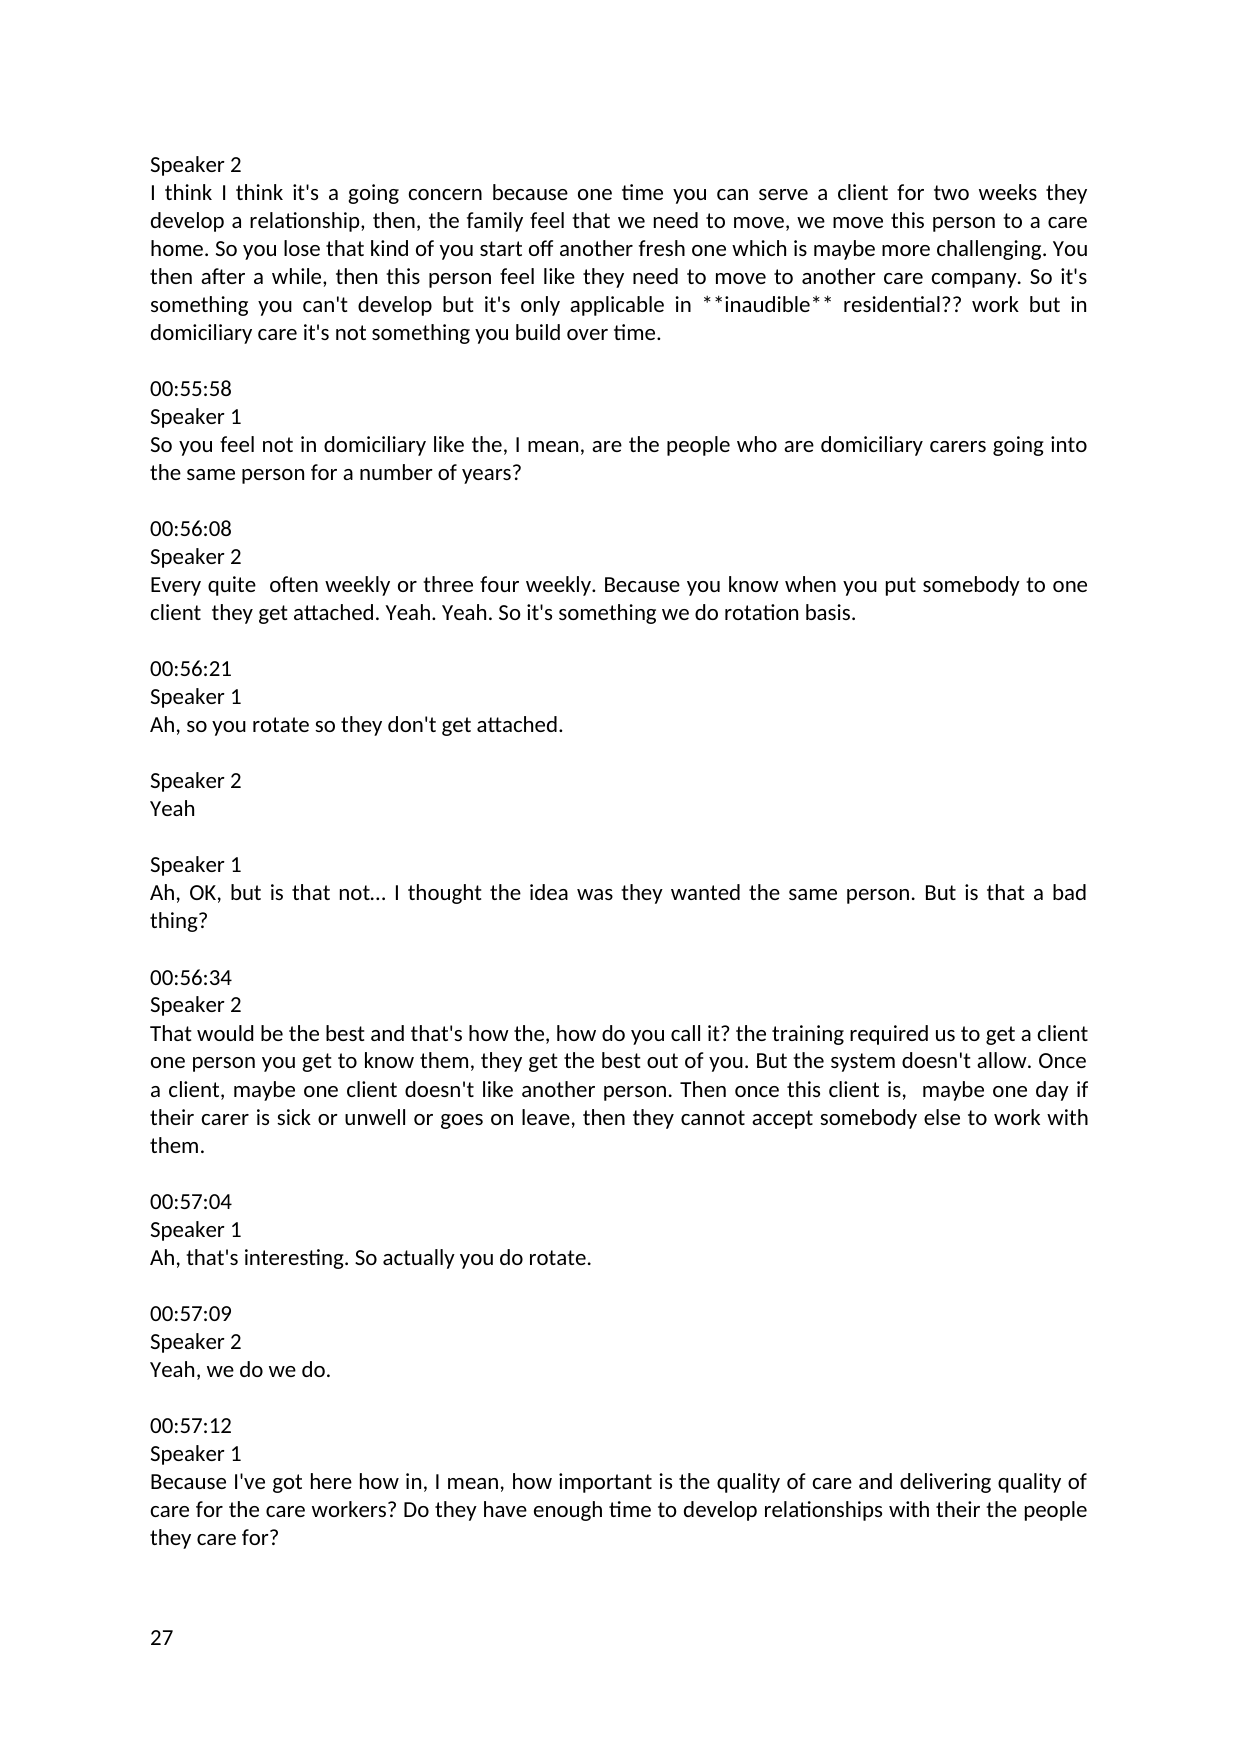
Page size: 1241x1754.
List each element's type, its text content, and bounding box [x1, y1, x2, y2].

text Speaker 2 [150, 991, 1090, 1019]
text Because I've got here how in, I mean, how important is the quality of care and delivering quality of care for the care workers? Do they have enough time to develop relationships with their the people they care for? [150, 1467, 1090, 1551]
text Ah, so you rotate so they don't get attached. [150, 710, 1090, 738]
text Speaker 2 [150, 150, 1090, 178]
text Every quite often weekly or three four weekly. Because you know when you put somebody to one client they get attached. Yeah. Yeah. So it's something we do rotation basis. [150, 570, 1090, 626]
text Speaker 1 [150, 1215, 1090, 1243]
text So you feel not in domiciliary like the, I mean, are the people who are domiciliary carers going into the same person for a number of years? [150, 430, 1090, 486]
text Speaker 1 [150, 851, 1090, 878]
text Speaker 1 [150, 1439, 1090, 1467]
text Speaker 2 [150, 542, 1090, 570]
text Speaker 1 [150, 402, 1090, 430]
text Ah, that's interesting. So actually you do rotate. [150, 1243, 1090, 1271]
text Speaker 2 [150, 1327, 1090, 1355]
text Ah, OK, but is that not… I thought the idea was they wanted the same person. But is that a bad thing? [150, 878, 1090, 934]
text 00:55:58 [150, 374, 1090, 402]
text Yeah, we do we do. [150, 1355, 1090, 1383]
text Speaker 1 [150, 682, 1090, 710]
text That would be the best and that's how the, how do you call it? the training required us to get a client one person you get to know them, they get the best out of you. But the system doesn't allow. Once a client, maybe one client doesn't like another person. Then once this client is, maybe one day if their carer is sick or unwell or goes on leave, then they cannot accept somebody else to work with them. [150, 1019, 1090, 1159]
text Speaker 2 [150, 766, 1090, 794]
text Yeah [150, 794, 1090, 822]
text 00:56:21 [150, 654, 1090, 682]
text 00:57:09 [150, 1299, 1090, 1327]
text 00:56:34 [150, 963, 1090, 991]
text 00:56:08 [150, 514, 1090, 542]
text 00:57:04 [150, 1187, 1090, 1215]
text I think I think it's a going concern because one time you can serve a client for two weeks they develop a relationship, then, the family feel that we need to move, we move this person to a care home. So you lose that kind of you start off another fresh one which is maybe more challenging. You then after a while, then this person feel like they need to move to another care company. So it's something you can't develop but it's only applicable in **inaudible** residential?? work but in domiciliary care it's not something you build over time. [150, 178, 1090, 346]
text 00:57:12 [150, 1411, 1090, 1439]
